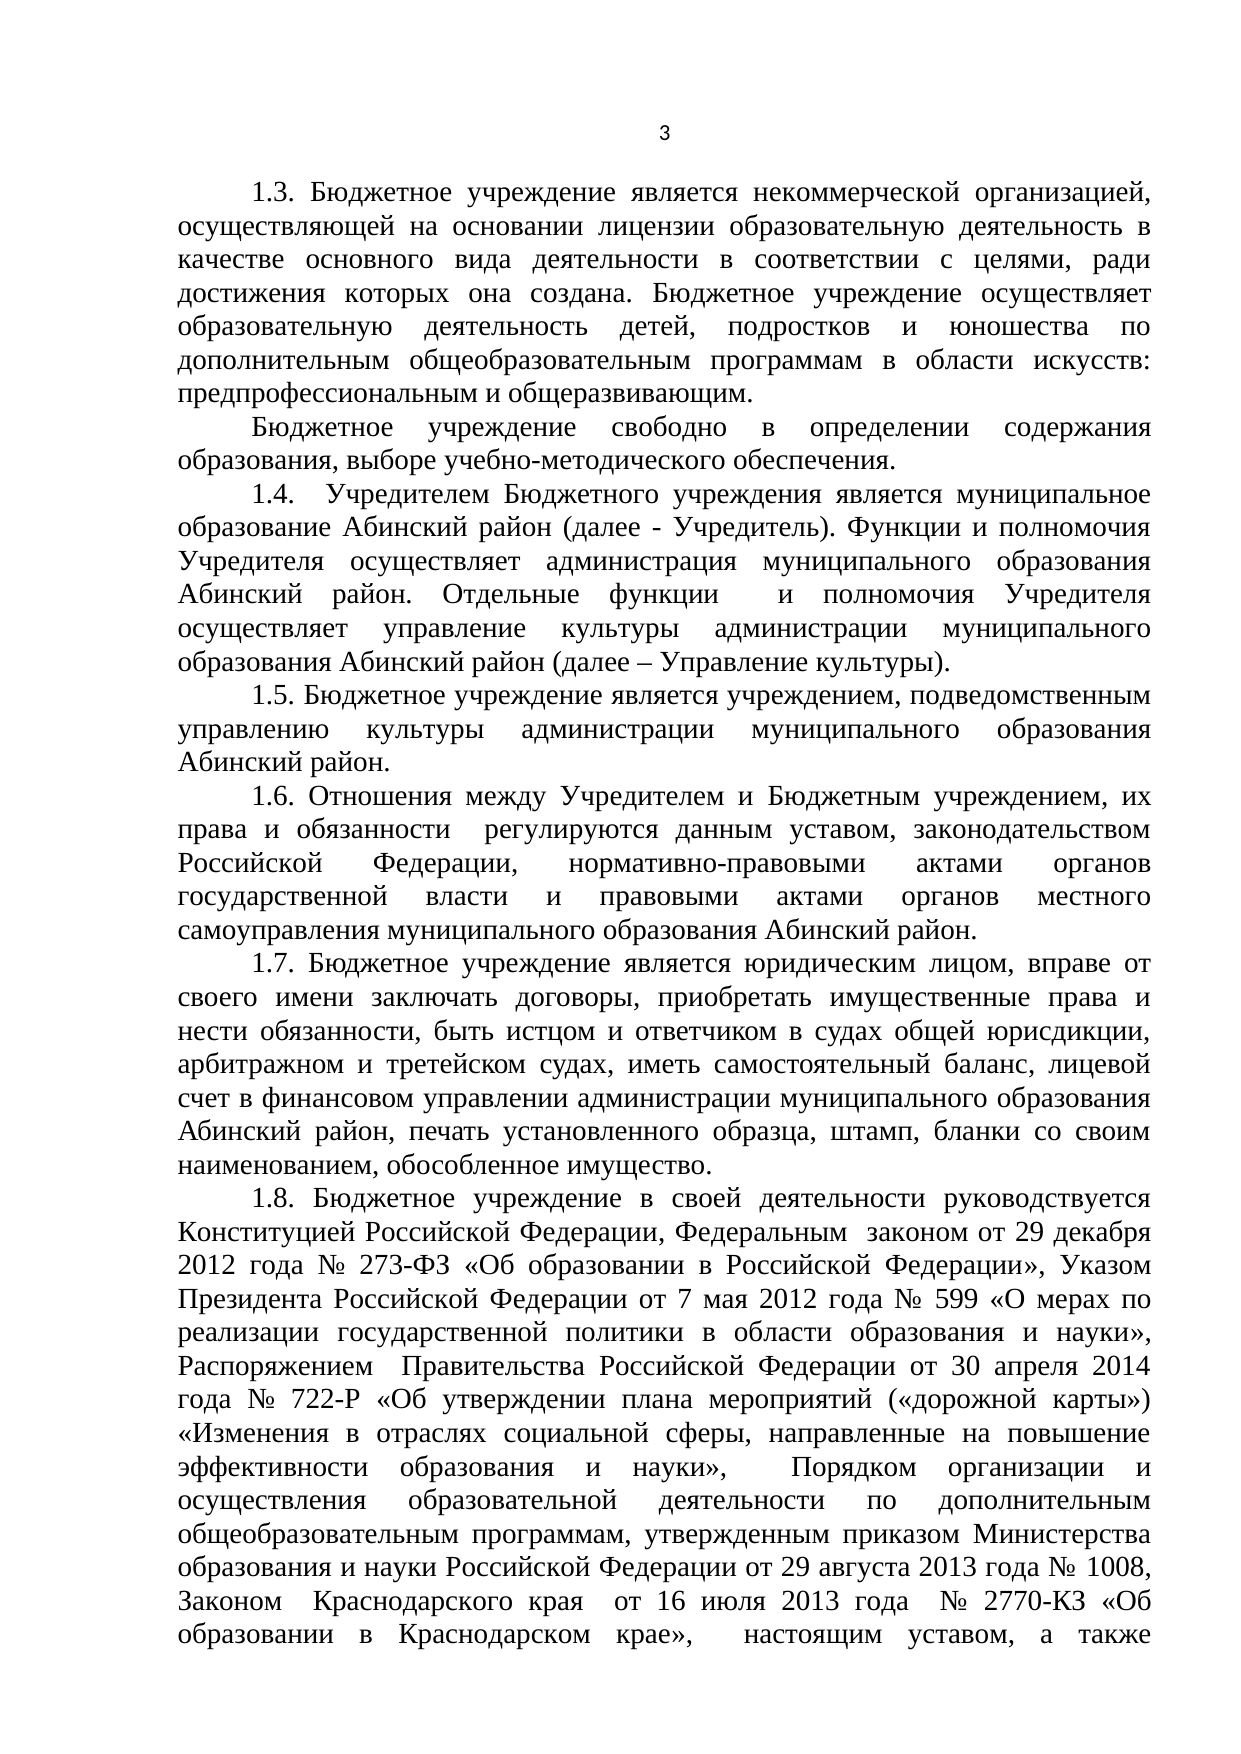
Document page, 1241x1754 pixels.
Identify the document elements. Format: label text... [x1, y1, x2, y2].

text 1.5. Бюджетное учреждение является учреждением, подведомственным управлению культуры администрации муниципального образования Абинский район. [177, 677, 1152, 778]
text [177, 1180, 1152, 1650]
text 1.3. Бюджетное учреждение является некоммерческой организацией, осуществляющей на основании лицензии образовательную деятельность в качестве основного вида деятельности в соответствии с целями, ради достижения которых она создана. Бюджетное учреждение осуществляет образовательную деятельность детей, подростков и юношества по дополнительным общеобразовательным программам в области искусств: предпрофессиональным и общеразвивающим. [177, 174, 1152, 409]
text 1.7. Бюджетное учреждение является юридическим лицом, вправе от своего имени заключать договоры, приобретать имущественные права и нести обязанности, быть истцом и ответчиком в судах общей юрисдикции, арбитражном и третейском судах, иметь самостоятельный баланс, лицевой счет в финансовом управлении администрации муниципального образования Абинский район, печать установленного образца, штамп, бланки со своим наименованием, обособленное имущество. [177, 946, 1152, 1180]
text Бюджетное учреждение свободно в определении содержания образования, выборе учебно-методического обеспечения. [177, 409, 1152, 476]
text 1.4. Учредителем Бюджетного учреждения является муниципальное образование Абинский район (далее - Учредитель). Функции и полномочия Учредителя осуществляет администрация муниципального образования Абинский район. Отдельные функции и полномочия Учредителя осуществляет управление культуры администрации муниципального образования Абинский район (далее – Управление культуры). [177, 476, 1152, 677]
text 1.6. Отношения между Учредителем и Бюджетным учреждением, их права и обязанности регулируются данным уставом, законодательством Российской Федерации, нормативно-правовыми актами органов государственной власти и правовыми актами органов местного самоуправления муниципального образования Абинский район. [177, 778, 1152, 946]
